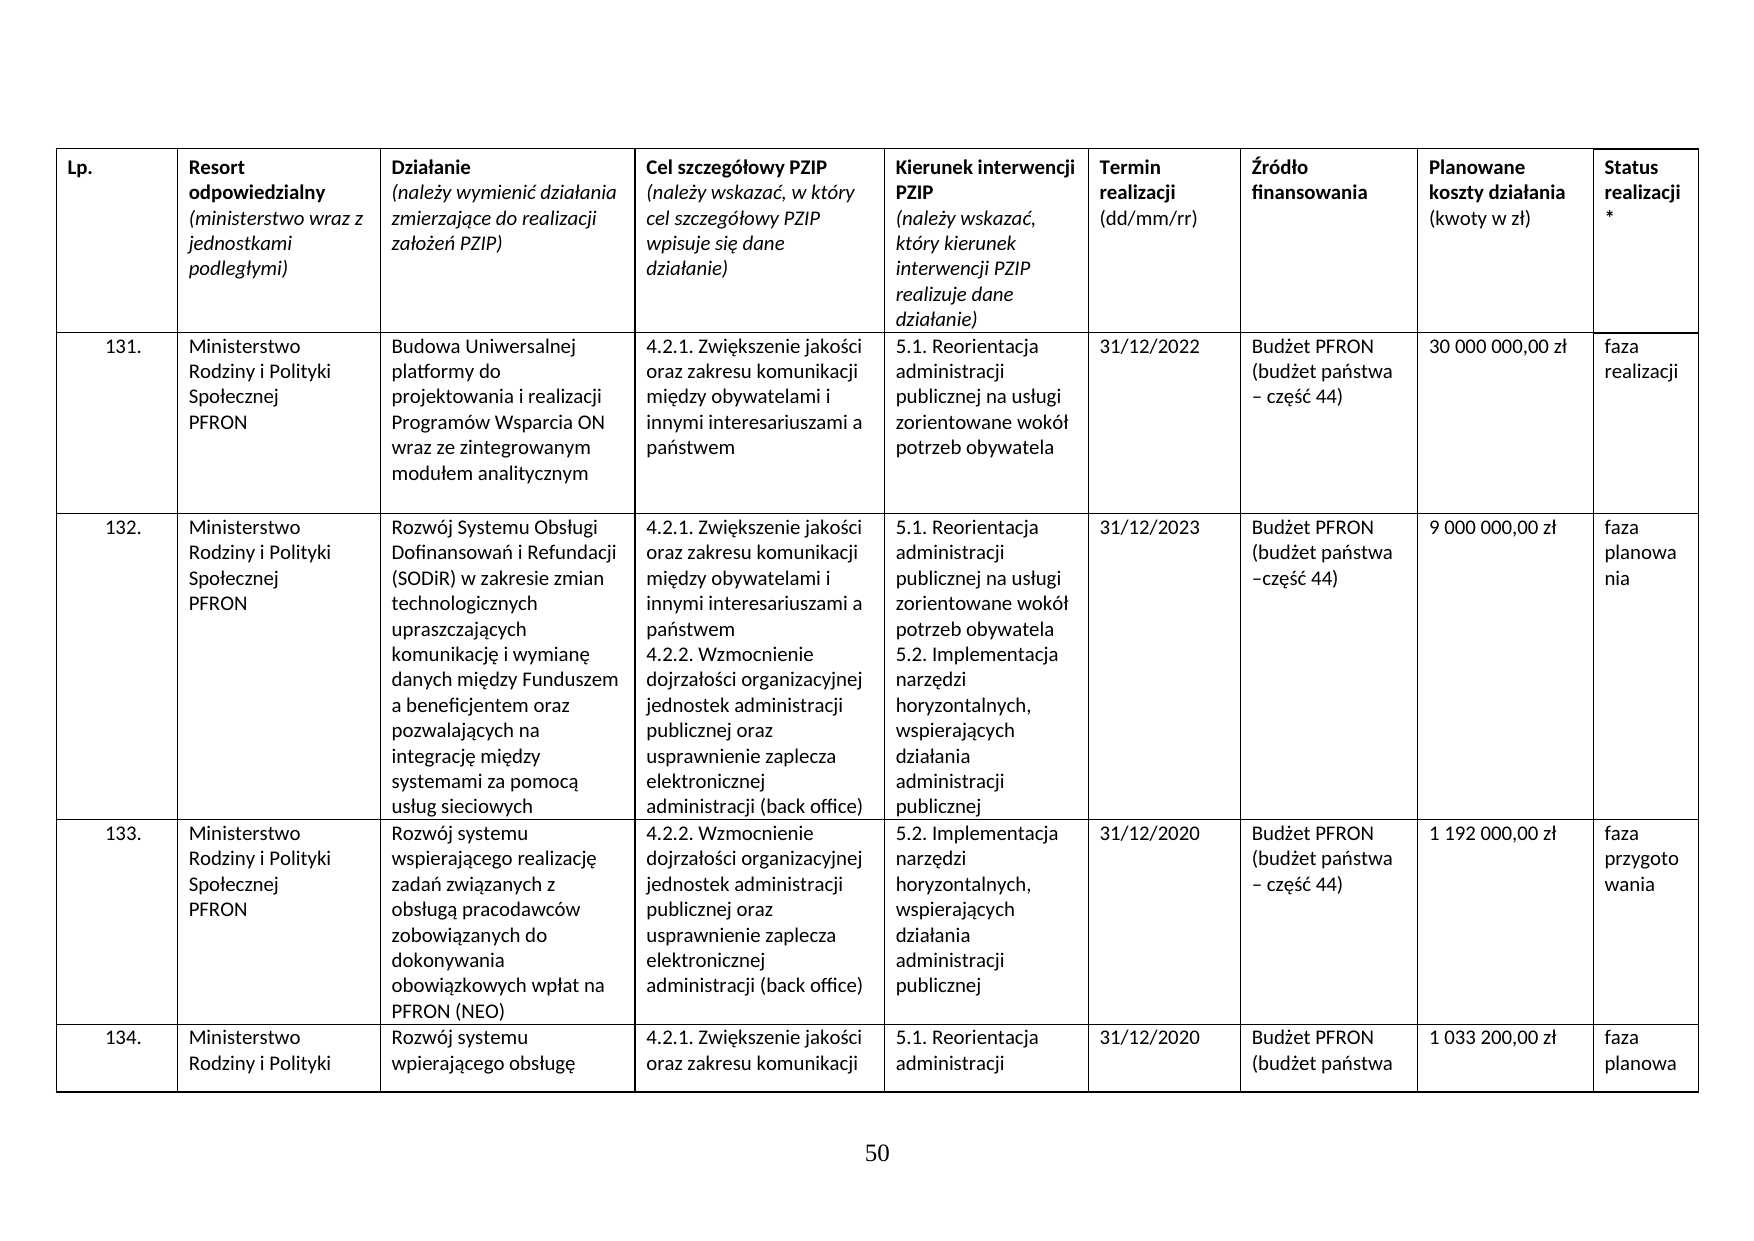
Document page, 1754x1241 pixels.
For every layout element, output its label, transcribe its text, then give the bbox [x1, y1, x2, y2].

table_cell [57, 1025, 177, 1091]
table_cell Rozwój systemu wspierającego realizację zadań związanych z obsługą pracodawców zobowiązanych do dokonywania obowiązkowych wpłat na PFRON (NEO) [381, 820, 634, 1023]
table_header Lp. [57, 149, 177, 332]
table_cell 5.1. Reorientacja administracji publicznej na usługi zorientowane wokół potrzeb obywatela 5.2. Implementacja narzędzi horyzontalnych, wspierających działania administracji publicznej [885, 514, 1088, 819]
table_cell 1 033 200,00 zł [1418, 1025, 1593, 1091]
table_cell Budżet PFRON (budżet państwa – część 44) [1241, 1025, 1417, 1091]
table_header Status realizacji* [1594, 150, 1698, 332]
table_cell 4.2.1. Zwiększenie jakości oraz zakresu komunikacji między obywatelami i innymi interesariuszami a państwem 4.2.2. Wzmocnienie dojrzałości organizacyjnej jednostek administracji publicznej oraz usprawnienie zaplecza elektronicznej administracji (back office) [636, 514, 884, 819]
table_cell 31/12/2020 [1089, 820, 1240, 1023]
table_header Kierunek interwencji PZIP (należy wskazać, który kierunek interwencji PZIP realizuje dane działanie) [885, 149, 1088, 332]
table_cell 1 192 000,00 zł [1418, 820, 1593, 1023]
table_cell Ministerstwo Rodziny i Polityki Społecznej PFRON [178, 514, 380, 819]
table_cell Ministerstwo Rodziny i Polityki Społecznej PFRON [178, 820, 380, 1023]
table_cell 4.2.1. Zwiększenie jakości oraz zakresu komunikacji między obywatelami i innymi interesariuszami a państwem [636, 1025, 884, 1091]
table_cell 4.2.1. Zwiększenie jakości oraz zakresu komunikacji między obywatelami i innymi interesariuszami a państwem [636, 333, 884, 513]
table_cell [57, 333, 177, 513]
table_cell faza planowania [1594, 514, 1698, 819]
table_cell Ministerstwo Rodziny i Polityki Społecznej PFRON [178, 333, 380, 513]
table_cell 31/12/2022 [1089, 333, 1240, 513]
table_cell 30 000 000,00 zł [1418, 333, 1593, 513]
table_cell Budżet PFRON (budżet państwa – część 44) [1241, 333, 1417, 513]
table_header Planowane koszty działania (kwoty w zł) [1418, 149, 1593, 332]
table_cell Budżet PFRON (budżet państwa – część 44) [1241, 820, 1417, 1023]
table_cell 5.2. Implementacja narzędzi horyzontalnych, wspierających działania administracji publicznej [885, 820, 1088, 1023]
table_cell Budowa Uniwersalnej platformy do projektowania i realizacji Programów Wsparcia ON wraz ze zintegrowanym modułem analitycznym [381, 333, 634, 513]
table_cell 5.1. Reorientacja administracji publicznej na usługi zorientowane wokół potrzeb obywatela [885, 333, 1088, 513]
table_cell Rozwój Systemu Obsługi Dofinansowań i Refundacji (SODiR) w zakresie zmian technologicznych upraszczających komunikację i wymianę danych między Funduszem a beneficjentem oraz pozwalających na integrację między systemami za pomocą usług sieciowych [381, 514, 634, 819]
table_cell 31/12/2023 [1089, 514, 1240, 819]
table_cell faza przygotowania [1594, 820, 1698, 1023]
table_cell [57, 514, 177, 819]
table_cell Budżet PFRON (budżet państwa –część 44) [1241, 514, 1417, 819]
table_cell 31/12/2020 [1089, 1025, 1240, 1091]
table_cell faza planowania [1594, 1025, 1698, 1091]
table_cell [57, 820, 177, 1023]
table_cell 4.2.2. Wzmocnienie dojrzałości organizacyjnej jednostek administracji publicznej oraz usprawnienie zaplecza elektronicznej administracji (back office) [636, 820, 884, 1023]
table_header Źródło finansowania [1241, 149, 1417, 332]
table_cell 9 000 000,00 zł [1418, 514, 1593, 819]
table_header Działanie (należy wymienić działania zmierzające do realizacji założeń PZIP) [381, 149, 634, 332]
table_cell 5.1. Reorientacja administracji publicznej na usługi zorientowane wokół potrzeb obywatela [885, 1025, 1088, 1091]
table_header Cel szczegółowy PZIP (należy wskazać, w który cel szczegółowy PZIP wpisuje się dane działanie) [636, 149, 884, 332]
table_header Resort odpowiedzialny (ministerstwo wraz z jednostkami podległymi) [178, 149, 380, 332]
table_header Termin realizacji (dd/mm/rr) [1089, 149, 1240, 332]
table_cell faza realizacji [1594, 334, 1698, 513]
table_cell Ministerstwo Rodziny i Polityki Społecznej PFRON [178, 1025, 380, 1091]
